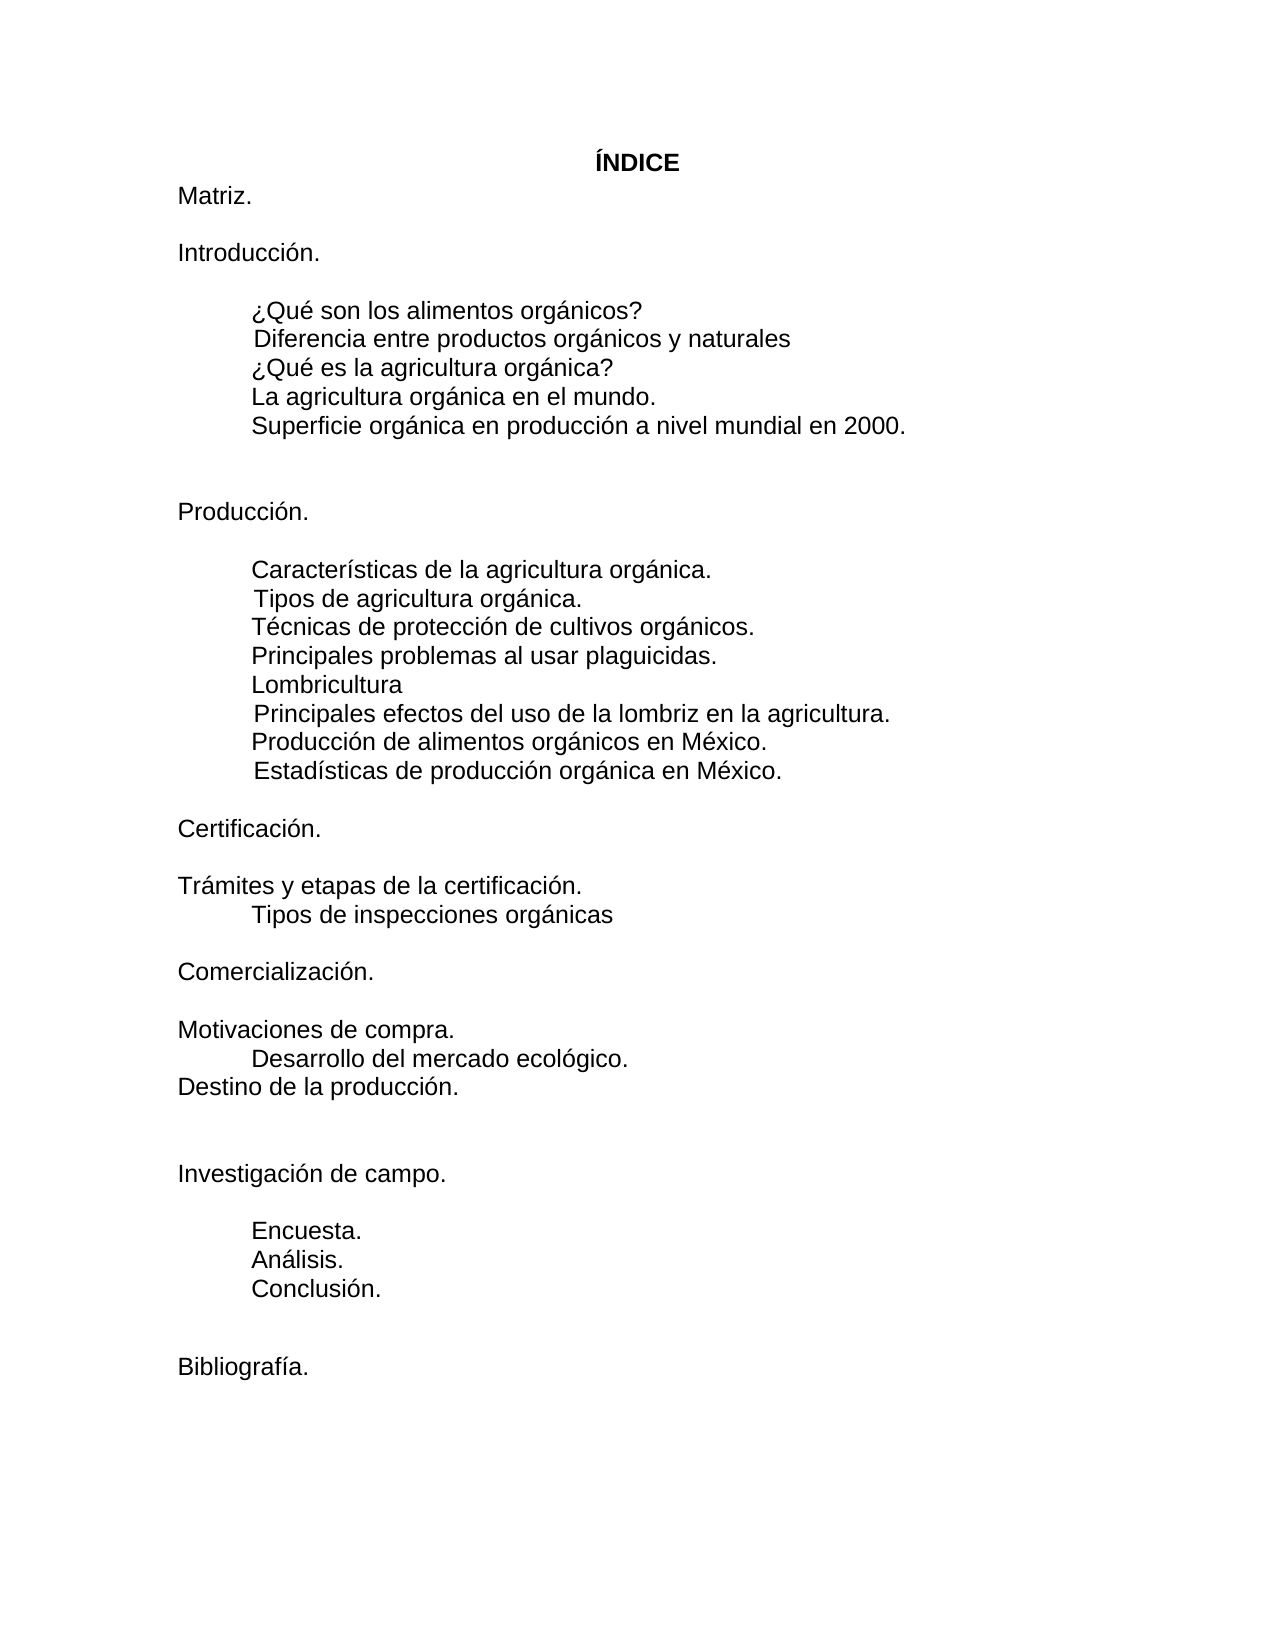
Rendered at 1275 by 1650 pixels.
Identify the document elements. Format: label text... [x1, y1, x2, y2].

text Técnicas de protección de cultivos orgánicos. [177, 612, 1098, 641]
text Lombricultura [177, 670, 1098, 698]
text Certificación. [177, 813, 1098, 842]
text Introducción. [177, 238, 1098, 267]
text Motivaciones de compra. [177, 1015, 1098, 1043]
text Encuesta. [177, 1216, 1098, 1245]
text ¿Qué es la agricultura orgánica? [177, 353, 1098, 382]
text ÍNDICE [177, 148, 1098, 176]
text Análisis. [177, 1245, 1098, 1273]
text Trámites y etapas de la certificación. [177, 871, 1098, 900]
text Matriz. [177, 181, 1098, 209]
text Estadísticas de producción orgánica en México. [177, 756, 1098, 785]
text Conclusión. [177, 1273, 1098, 1302]
text Características de la agricultura orgánica. [177, 555, 1098, 583]
text ¿Qué son los alimentos orgánicos? [177, 296, 1098, 324]
text Bibliografía. [177, 1352, 1098, 1381]
text Investigación de campo. [177, 1158, 1098, 1187]
text Tipos de agricultura orgánica. [177, 583, 1098, 612]
text Superficie orgánica en producción a nivel mundial en 2000. [177, 411, 1098, 439]
text Comercialización. [177, 957, 1098, 986]
text Tipos de inspecciones orgánicas [177, 900, 1098, 928]
text La agricultura orgánica en el mundo. [177, 382, 1098, 411]
text Producción. [177, 497, 1098, 526]
text Diferencia entre productos orgánicos y naturales [177, 324, 1098, 353]
text Destino de la producción. [177, 1072, 1098, 1101]
text Principales efectos del uso de la lombriz en la agricultura. [177, 698, 1098, 727]
text Principales problemas al usar plaguicidas. [177, 641, 1098, 670]
text Producción de alimentos orgánicos en México. [177, 727, 1098, 756]
text Desarrollo del mercado ecológico. [177, 1043, 1098, 1072]
